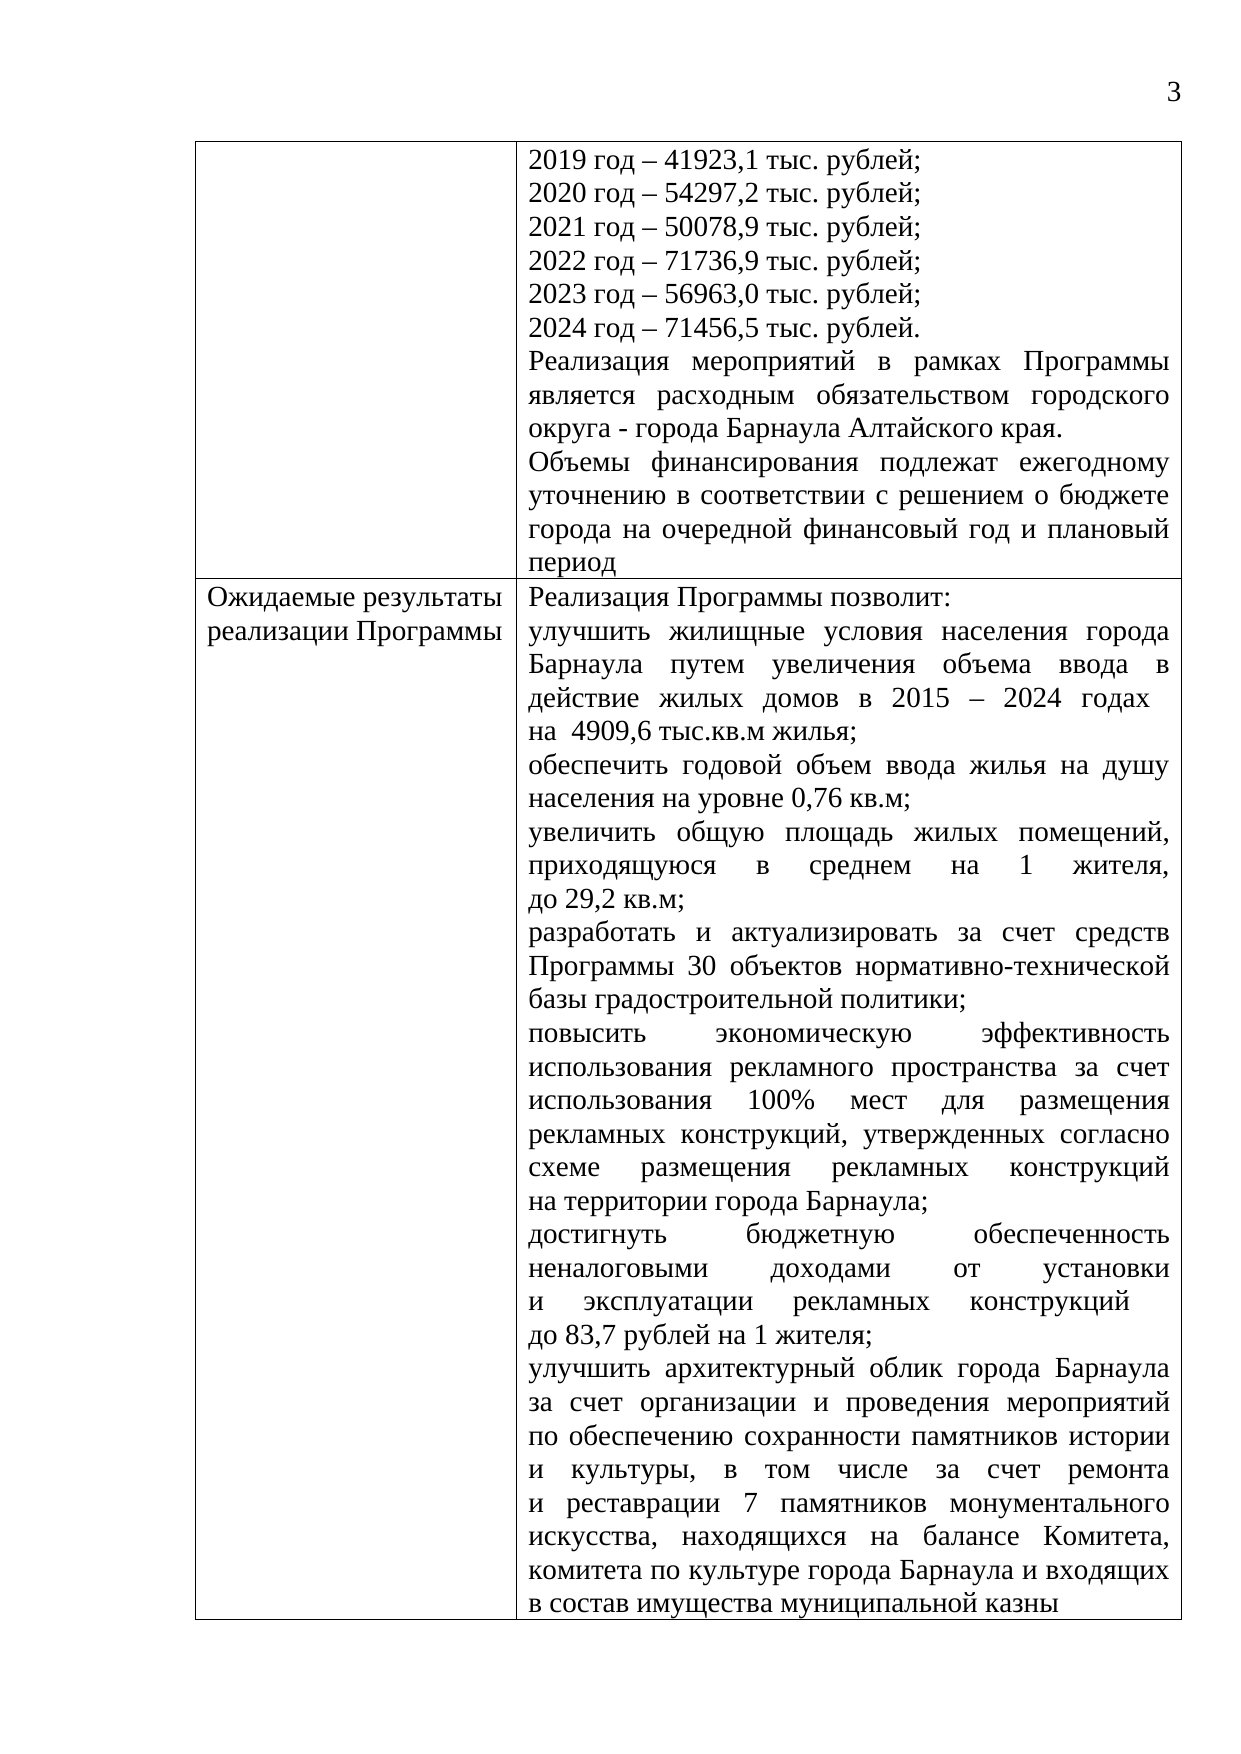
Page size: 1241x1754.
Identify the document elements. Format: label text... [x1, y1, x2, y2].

table_cell Реализация Программы позволит: улучшить жилищные условия населения города Барнаула путем увеличения объема ввода в действие жилых домов в 2015 – 2024 годах на 4909,6 тыс.кв.м жилья; обеспечить годовой объем ввода жилья на душу населения на уровне 0,76 кв.м; увеличить общую площадь жилых помещений, приходящуюся в среднем на 1 жителя, до 29,2 кв.м; разработать и актуализировать за счет средств Программы 30 объектов нормативно-технической базы градостроительной политики; повысить экономическую эффективность использования рекламного пространства за счет использования 100% мест для размещения рекламных конструкций, утвержденных согласно схеме размещения рекламных конструкций на территории города Барнаула; достигнуть бюджетную обеспеченность неналоговыми доходами от установки и эксплуатации рекламных конструкций до 83,7 рублей на 1 жителя; улучшить архитектурный облик города Барнаула за счет организации и проведения мероприятий по обеспечению сохранности памятников истории и культуры, в том числе за счет ремонта и реставрации 7 памятников монументального искусства, находящихся на балансе Комитета, комитета по культуре города Барнаула и входящих в состав имущества муниципальной казны [517, 579, 1181, 1619]
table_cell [517, 142, 1181, 578]
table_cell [196, 142, 516, 578]
table_cell Ожидаемые результаты реализации Программы [196, 579, 516, 1619]
